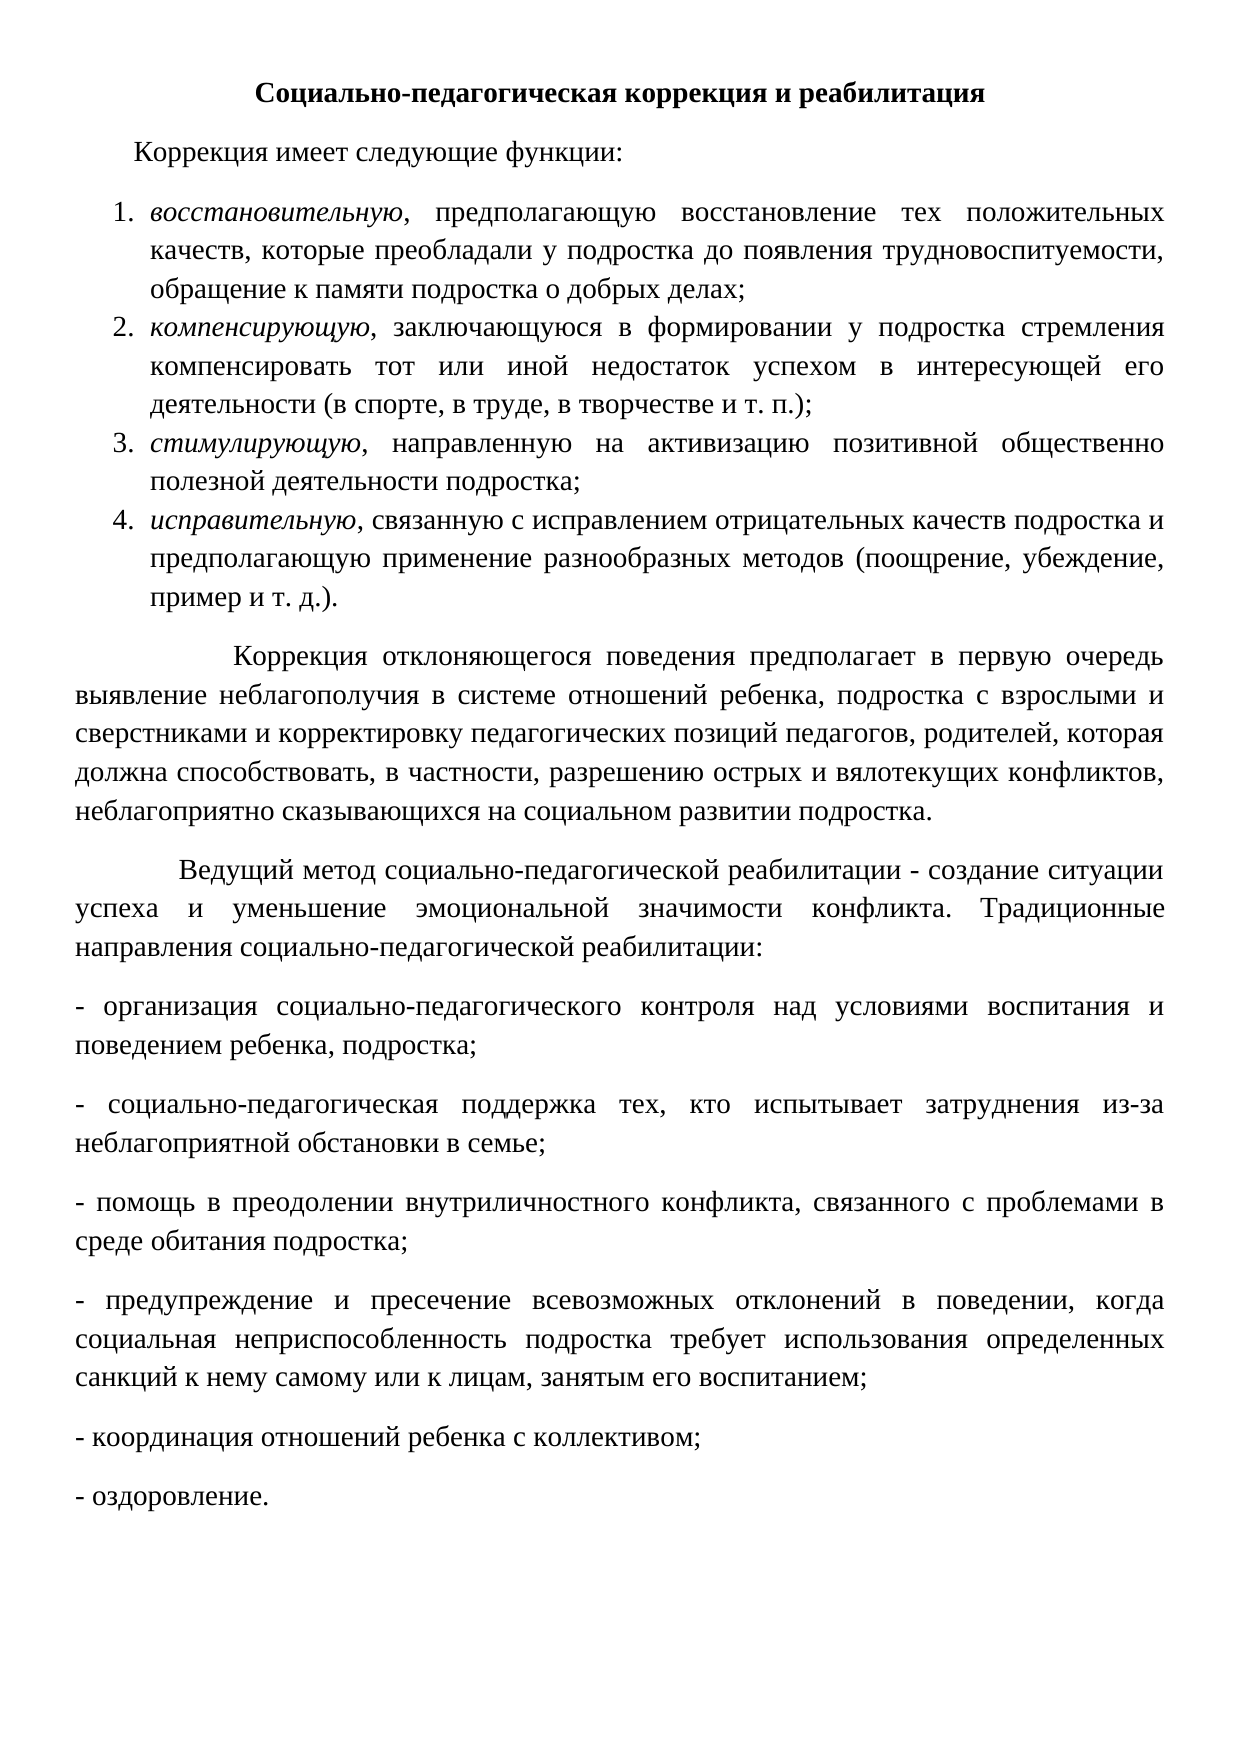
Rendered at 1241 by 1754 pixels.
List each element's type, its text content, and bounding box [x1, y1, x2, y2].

list стимулирующую, направленную на активизацию позитивной общественно полезной деятельности подростка; [112, 425, 1165, 497]
text - предупреждение и пресечение всевозможных отклонений в поведении, когда социальная неприспособленность подростка требует использования определенных санкций к нему самому или к лицам, занятым его воспитанием; [75, 1282, 1165, 1393]
text Социально-педагогическая коррекция и реабилитация [75, 75, 1165, 108]
text Коррекция отклоняющегося поведения предполагает в первую очередь выявление неблагополучия в системе отношений ребенка, подростка с взрослыми и сверстниками и корректировку педагогических позиций педагогов, родителей, которая должна способствовать, в частности, разрешению острых и вялотекущих конфликтов, неблагоприятно сказывающихся на социальном развитии подростка. [75, 638, 1165, 826]
text - организация социально-педагогического контроля над условиями воспитания и поведением ребенка, подростка; [75, 988, 1165, 1061]
text - оздоровление. [75, 1478, 1165, 1512]
list восстановительную, предполагающую восстановление тех положительных качеств, которые преобладали у подростка до появления трудновоспитуемости, обращение к памяти подростка о добрых делах; [112, 194, 1165, 304]
text Ведущий метод социально-педагогической реабилитации - создание ситуации успеха и уменьшение эмоциональной значимости конфликта. Традиционные направления социально-педагогической реабилитации: [75, 852, 1165, 963]
text Коррекция имеет следующие функции: [75, 134, 1165, 168]
text - помощь в преодолении внутриличностного конфликта, связанного с проблемами в среде обитания подростка; [75, 1184, 1165, 1256]
list исправительную, связанную с исправлением отрицательных качеств подростка и предполагающую применение разнообразных методов (поощрение, убеждение, пример и т. д.). [112, 502, 1165, 613]
text - координация отношений ребенка с коллективом; [75, 1419, 1165, 1452]
text - социально-педагогическая поддержка тех, кто испытывает затруднения из-за неблагоприятной обстановки в семье; [75, 1086, 1165, 1158]
list компенсирующую, заключающуюся в формировании у подростка стремления компенсировать тот или иной недостаток успехом в интересующей его деятельности (в спорте, в труде, в творчестве и т. п.); [112, 309, 1165, 420]
